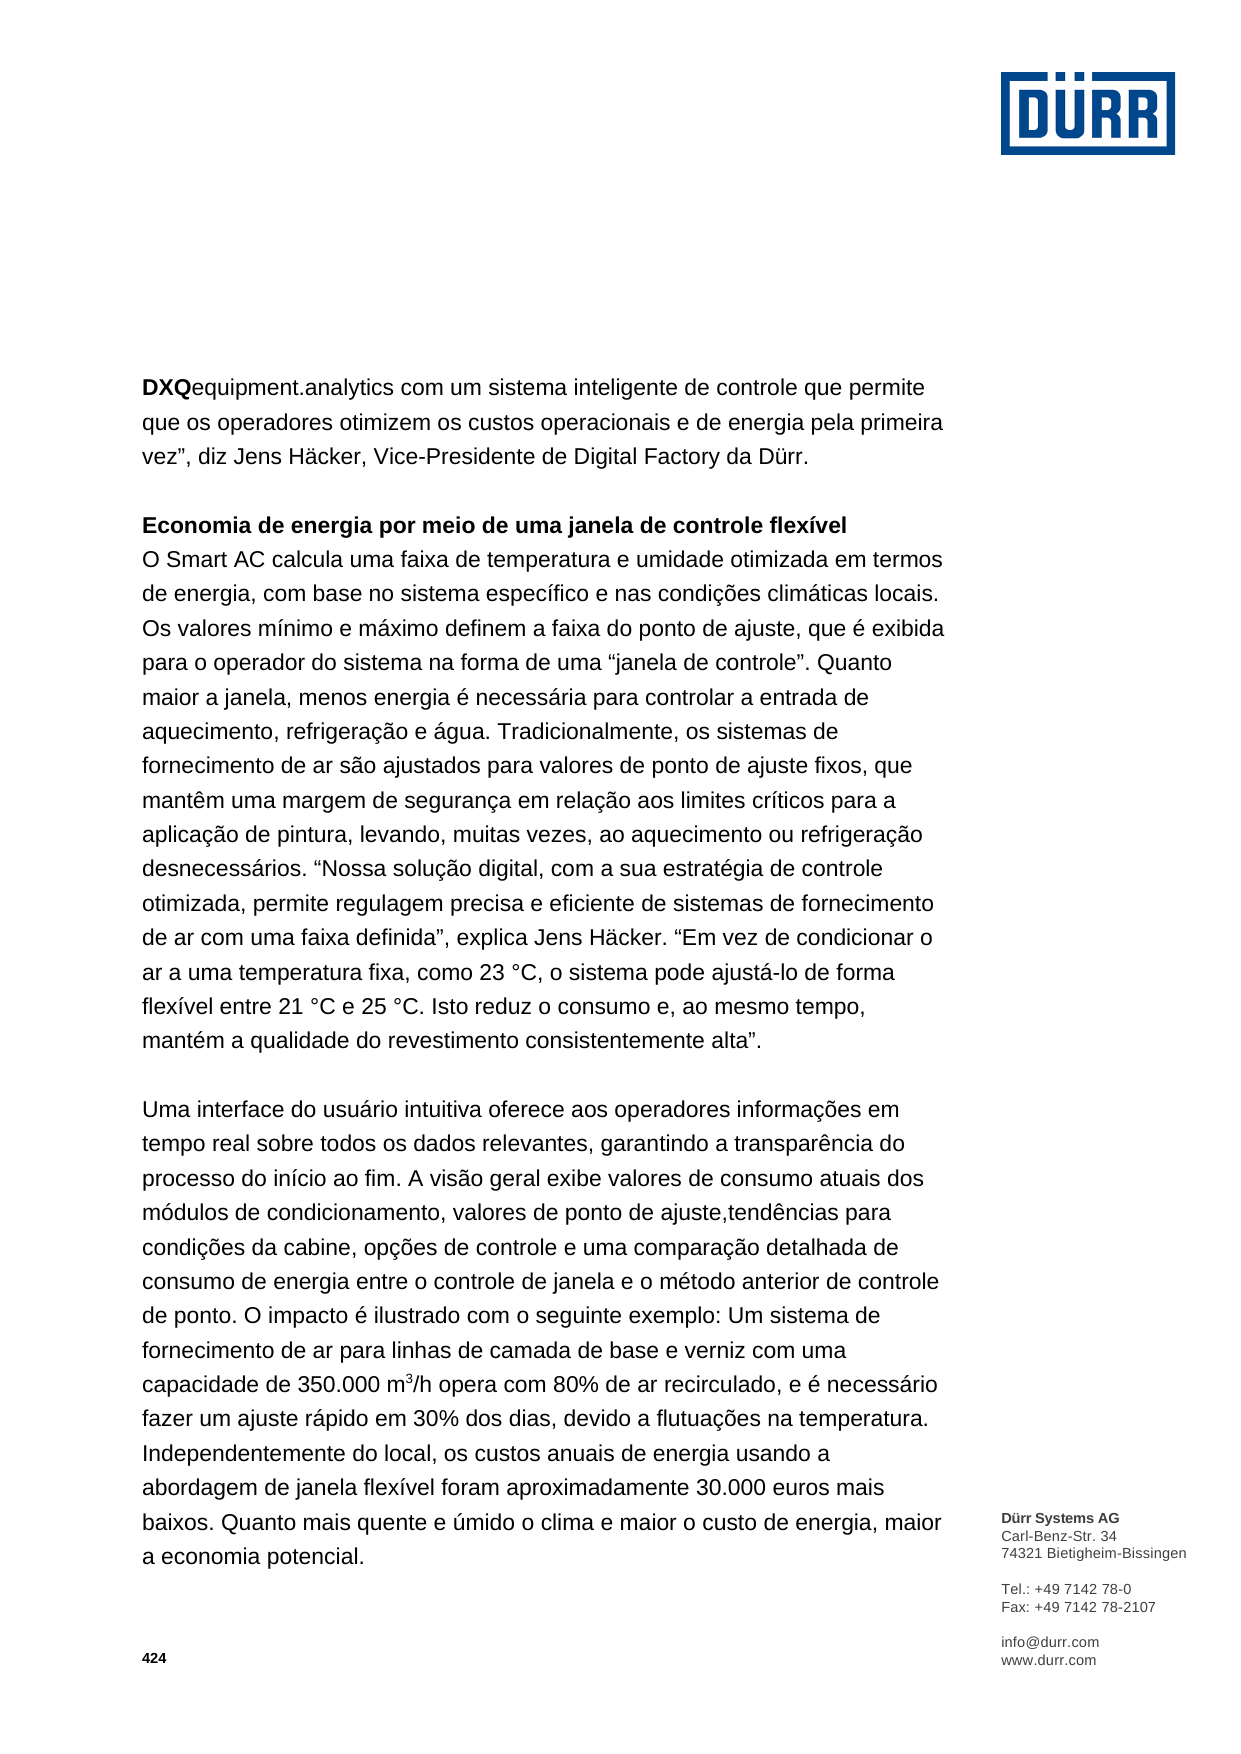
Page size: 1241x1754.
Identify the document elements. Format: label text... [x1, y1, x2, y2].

text O Smart AC calcula uma faixa de temperatura e umidade otimizada em termos de energia, com base no sistema específico e nas condições climáticas locais. Os valores mínimo e máximo definem a faixa do ponto de ajuste, que é exibida para o operador do sistema na forma de uma “janela de controle”. Quanto maior a janela, menos energia é necessária para controlar a entrada de aquecimento, refrigeração e água. Tradicionalmente, os sistemas de fornecimento de ar são ajustados para valores de ponto de ajuste fixos, que mantêm uma margem de segurança em relação aos limites críticos para a aplicação de pintura, levando, muitas vezes, ao aquecimento ou refrigeração desnecessários. “Nossa solução digital, com a sua estratégia de controle otimizada, permite regulagem precisa e eficiente de sistemas de fornecimento de ar com uma faixa definida”, explica Jens Häcker. “Em vez de condicionar o ar a uma temperatura fixa, como 23 °C, o sistema pode ajustá-lo de forma flexível entre 21 °C e 25 °C. Isto reduz o consumo e, ao mesmo tempo, mantém a qualidade do revestimento consistentemente alta”. [142, 538, 951, 1054]
text Economia de energia por meio de uma janela de controle flexível [142, 504, 951, 538]
picture [1001, 72, 1175, 155]
text Uma interface do usuário intuitiva oferece aos operadores informações em tempo real sobre todos os dados relevantes, garantindo a transparência do processo do início ao fim. A visão geral exibe valores de consumo atuais dos módulos de condicionamento, valores de ponto de ajuste,tendências para condições da cabine, opções de controle e uma comparação detalhada de consumo de energia entre o controle de janela e o método anterior de controle de ponto. O impacto é ilustrado com o seguinte exemplo: Um sistema de fornecimento de ar para linhas de camada de base e verniz com uma capacidade de 350.000 m3/h opera com 80% de ar recirculado, e é necessário fazer um ajuste rápido em 30% dos dias, devido a flutuações na temperatura. Independentemente do local, os custos anuais de energia usando a abordagem de janela flexível foram aproximadamente 30.000 euros mais baixos. Quanto mais quente e úmido o clima e maior o custo de energia, maior a economia potencial. [142, 1088, 951, 1569]
